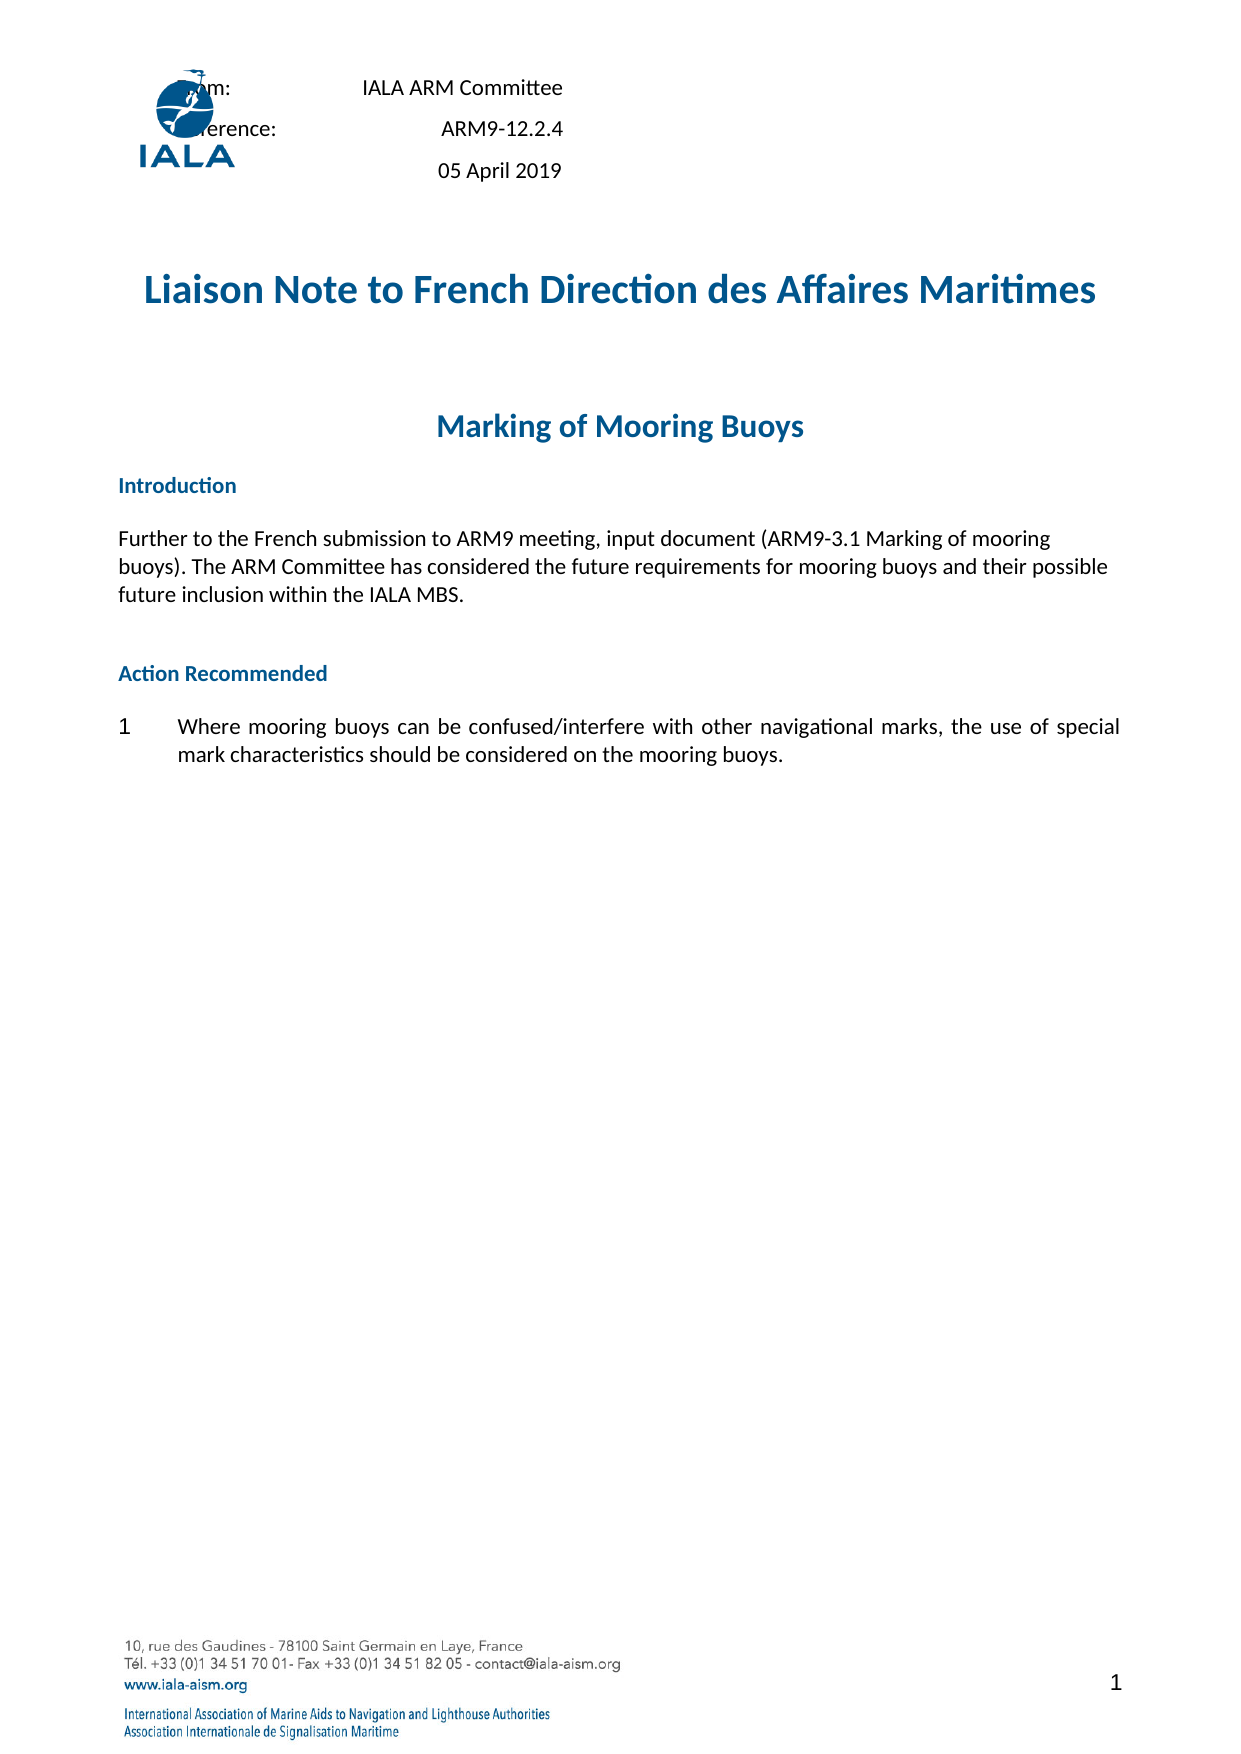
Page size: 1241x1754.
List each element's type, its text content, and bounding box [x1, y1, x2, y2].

title Marking of Mooring Buoys [118, 405, 1122, 446]
picture [118, 59, 251, 189]
subtitle Introduction [118, 471, 1122, 499]
picture [118, 1635, 651, 1754]
title Liaison Note to French Direction des Affaires Maritimes [118, 263, 1122, 314]
subtitle Action Recommended [118, 659, 1122, 687]
list Where mooring buoys can be confused/interfere with other navigational marks, the use of special mark characteristics should be considered on the mooring buoys. [118, 712, 1122, 768]
text Further to the French submission to ARM9 meeting, input document (ARM9-3.1 Marking of mooring buoys). The ARM Committee has considered the future requirements for mooring buoys and their possible future inclusion within the IALA MBS. [118, 524, 1122, 608]
